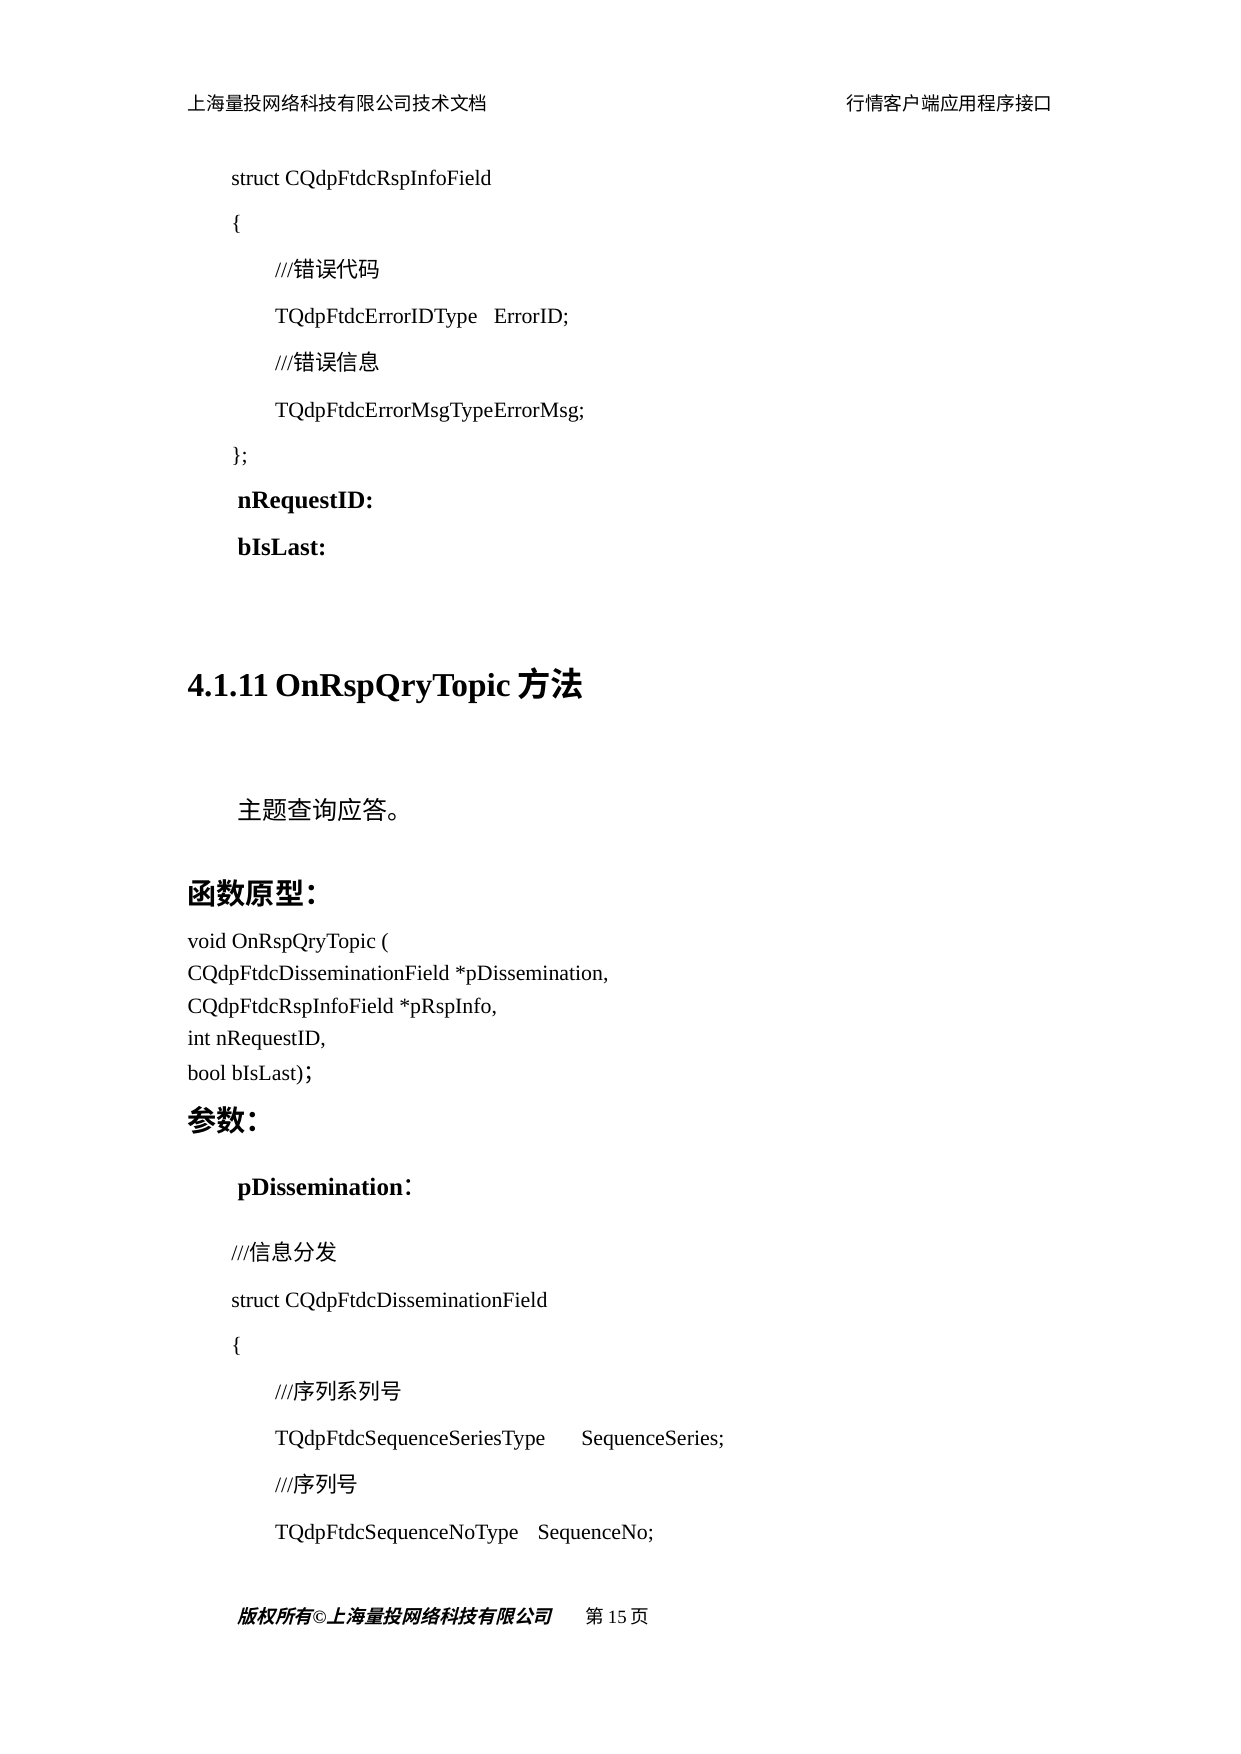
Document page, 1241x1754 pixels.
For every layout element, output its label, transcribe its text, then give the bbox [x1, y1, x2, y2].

text TQdpFtdcErrorIDType ErrorID; [187, 299, 1053, 332]
text bool bIsLast)； [187, 1054, 1053, 1087]
text pDissemination： [187, 1152, 1053, 1217]
text 参数： [187, 1087, 1053, 1152]
text ///错误代码 [187, 251, 1053, 284]
text nRequestID: [187, 483, 1053, 516]
text ///信息分发 [187, 1235, 1053, 1267]
text ///序列号 [187, 1467, 1053, 1499]
text CQdpFtdcRspInfoField *pRspInfo, [187, 989, 1053, 1022]
text { [187, 1328, 1053, 1361]
text 函数原型： [187, 859, 1053, 924]
text int nRequestID, [187, 1022, 1053, 1054]
text TQdpFtdcSequenceSeriesType SequenceSeries; [187, 1422, 1053, 1454]
text CQdpFtdcDisseminationField *pDissemination, [187, 957, 1053, 989]
text { [187, 206, 1053, 238]
text void OnRspQryTopic ( [187, 924, 1053, 957]
text bIsLast: [187, 530, 1053, 562]
text TQdpFtdcSequenceNoType SequenceNo; [187, 1515, 1053, 1548]
text TQdpFtdcErrorMsgType ErrorMsg; [187, 393, 1053, 425]
text 主题查询应答。 [187, 776, 1053, 841]
text ///序列系列号 [187, 1373, 1053, 1406]
subtitle OnRspQryTopic方法 [187, 651, 1053, 716]
text struct CQdpFtdcRspInfoField [187, 161, 1053, 193]
text }; [187, 438, 1053, 471]
text struct CQdpFtdcDisseminationField [187, 1283, 1053, 1316]
text ///错误信息 [187, 344, 1053, 377]
